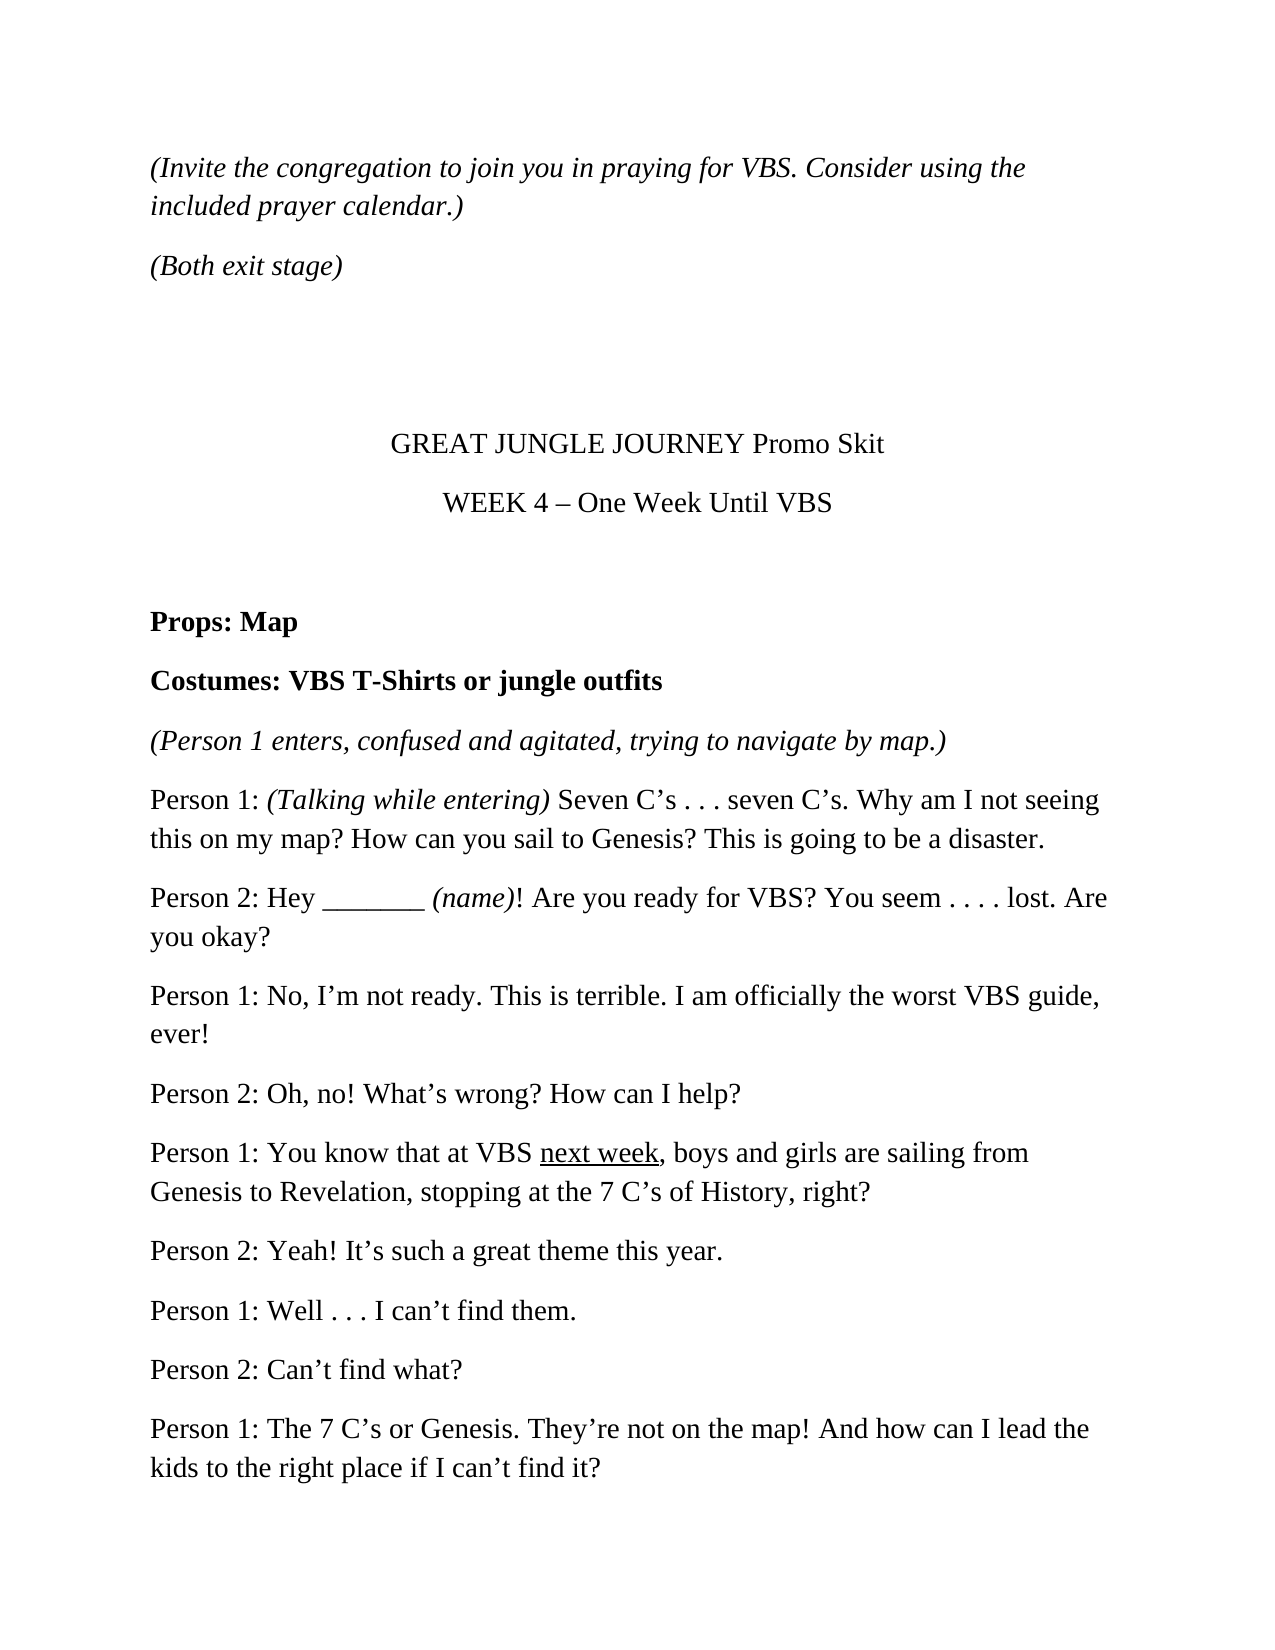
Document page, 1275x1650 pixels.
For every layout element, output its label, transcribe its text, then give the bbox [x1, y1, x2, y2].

text Person 1: You know that at VBS next week, boys and girls are sailing from Genesis to Revelation, stopping at the 7 C’s of History, right? [150, 1135, 1125, 1207]
text (Person 1 enters, confused and agitated, trying to navigate by map.) [150, 723, 1125, 756]
text Person 1: The 7 C’s or Genesis. They’re not on the map! And how can I lead the kids to the right place if I can’t find it? [150, 1411, 1125, 1483]
text Person 1: (Talking while entering) Seven C’s . . . seven C’s. Why am I not seeing this on my map? How can you sail to Genesis? This is going to be a disaster. [150, 782, 1125, 854]
text GREAT JUNGLE JOURNEY Promo Skit [150, 426, 1125, 459]
text Person 1: Well . . . I can’t find them. [150, 1293, 1125, 1326]
text Person 2: Hey _______ (name)! Are you ready for VBS? You seem . . . . lost. Are you okay? [150, 880, 1125, 952]
text (Invite the congregation to join you in praying for VBS. Consider using the included prayer calendar.) [150, 150, 1125, 222]
text Person 2: Yeah! It’s such a great theme this year. [150, 1233, 1125, 1267]
text Costumes: VBS T-Shirts or jungle outfits [150, 663, 1125, 697]
text Person 2: Oh, no! What’s wrong? How can I help? [150, 1076, 1125, 1109]
text Person 1: No, I’m not ready. This is terrible. I am officially the worst VBS guide, ever! [150, 978, 1125, 1050]
text (Both exit stage) [150, 248, 1125, 281]
text Person 2: Can’t find what? [150, 1352, 1125, 1386]
text WEEK 4 – One Week Until VBS [150, 485, 1125, 519]
text Props: Map [150, 604, 1125, 638]
